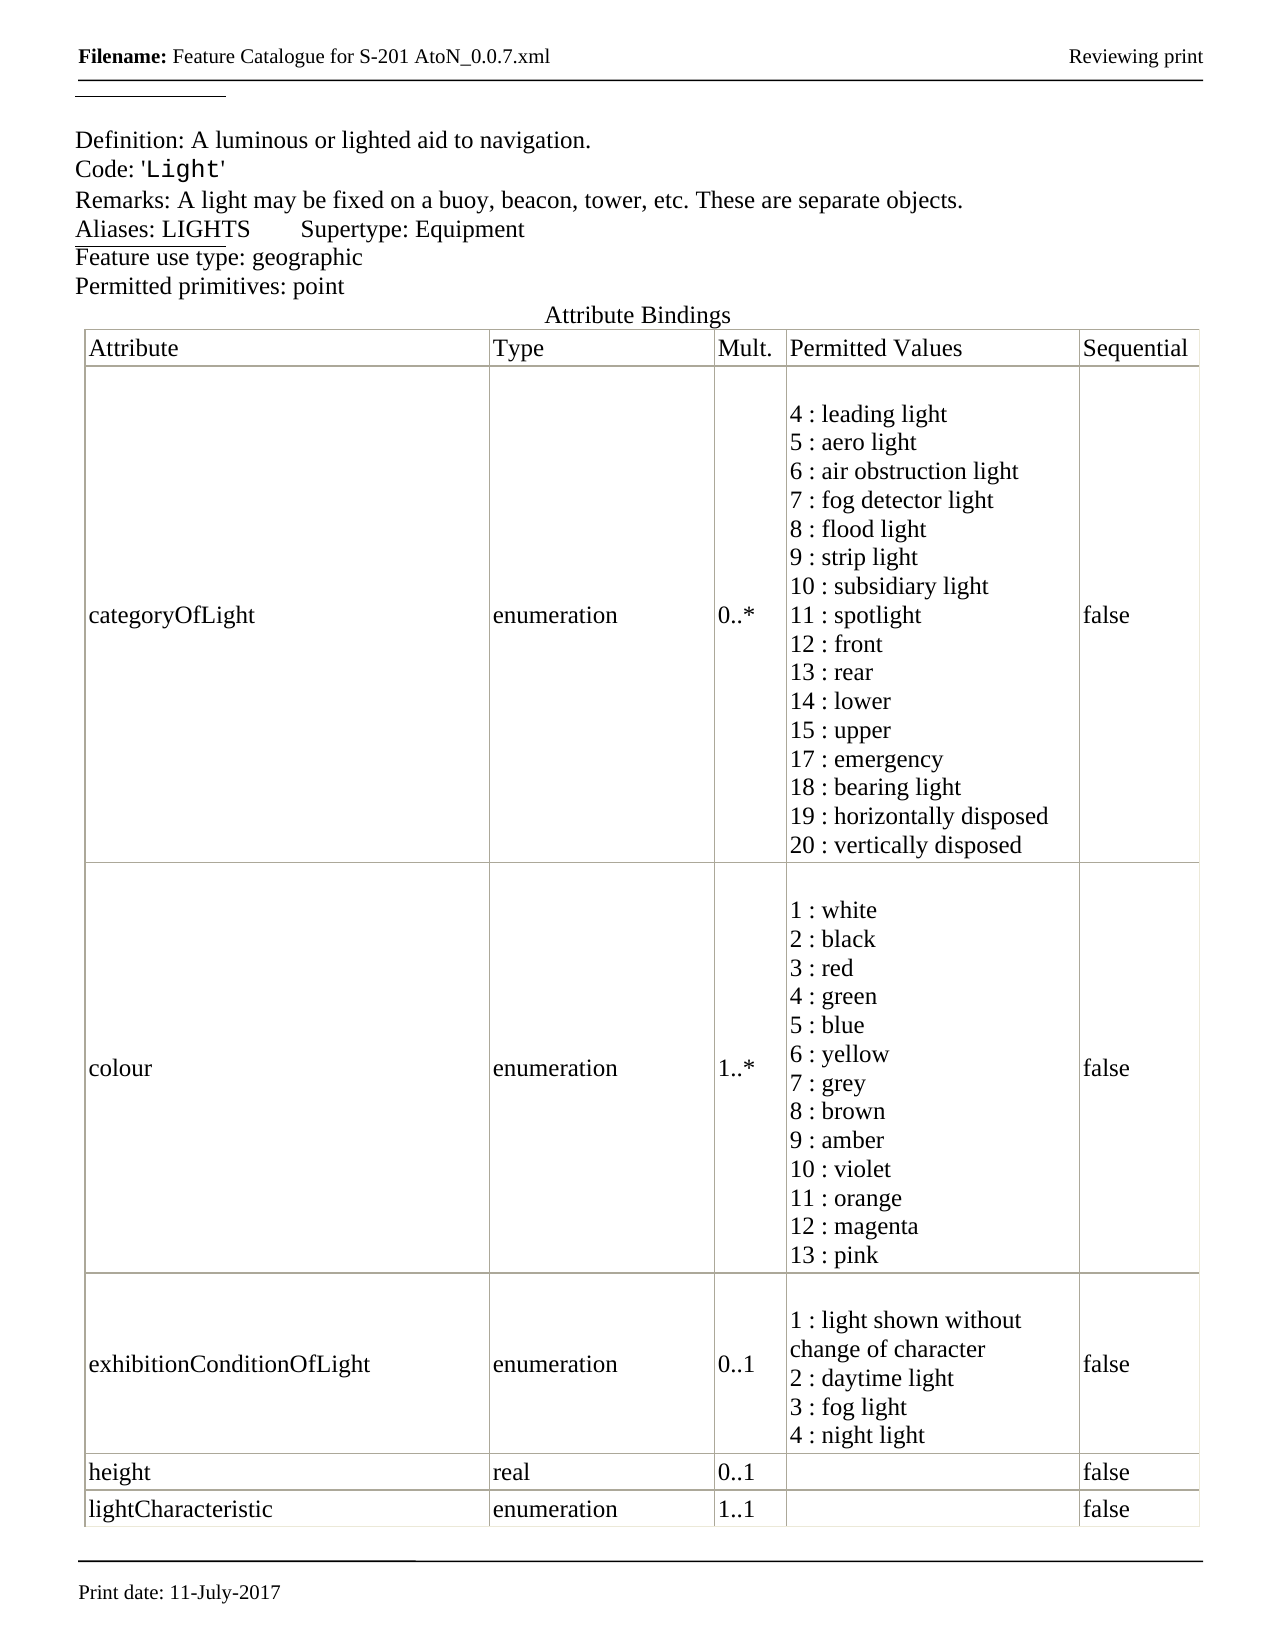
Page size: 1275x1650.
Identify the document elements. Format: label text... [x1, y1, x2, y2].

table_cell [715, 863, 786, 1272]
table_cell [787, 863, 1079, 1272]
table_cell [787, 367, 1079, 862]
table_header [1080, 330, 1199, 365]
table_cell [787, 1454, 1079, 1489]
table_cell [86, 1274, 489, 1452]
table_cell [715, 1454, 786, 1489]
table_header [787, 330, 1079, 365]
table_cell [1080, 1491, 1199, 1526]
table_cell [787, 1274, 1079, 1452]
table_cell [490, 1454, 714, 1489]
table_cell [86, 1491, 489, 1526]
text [75, 125, 1200, 300]
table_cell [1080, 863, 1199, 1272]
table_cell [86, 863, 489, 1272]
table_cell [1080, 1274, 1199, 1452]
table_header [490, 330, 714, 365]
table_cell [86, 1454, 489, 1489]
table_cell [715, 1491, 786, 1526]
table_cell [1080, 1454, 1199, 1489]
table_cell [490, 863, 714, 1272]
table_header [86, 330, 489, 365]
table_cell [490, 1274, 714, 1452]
text Attribute Bindings [75, 300, 1200, 329]
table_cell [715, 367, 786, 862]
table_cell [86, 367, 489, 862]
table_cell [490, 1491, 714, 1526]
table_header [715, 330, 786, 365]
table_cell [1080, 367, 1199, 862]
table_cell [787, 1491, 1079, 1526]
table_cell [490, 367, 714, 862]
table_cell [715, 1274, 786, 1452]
